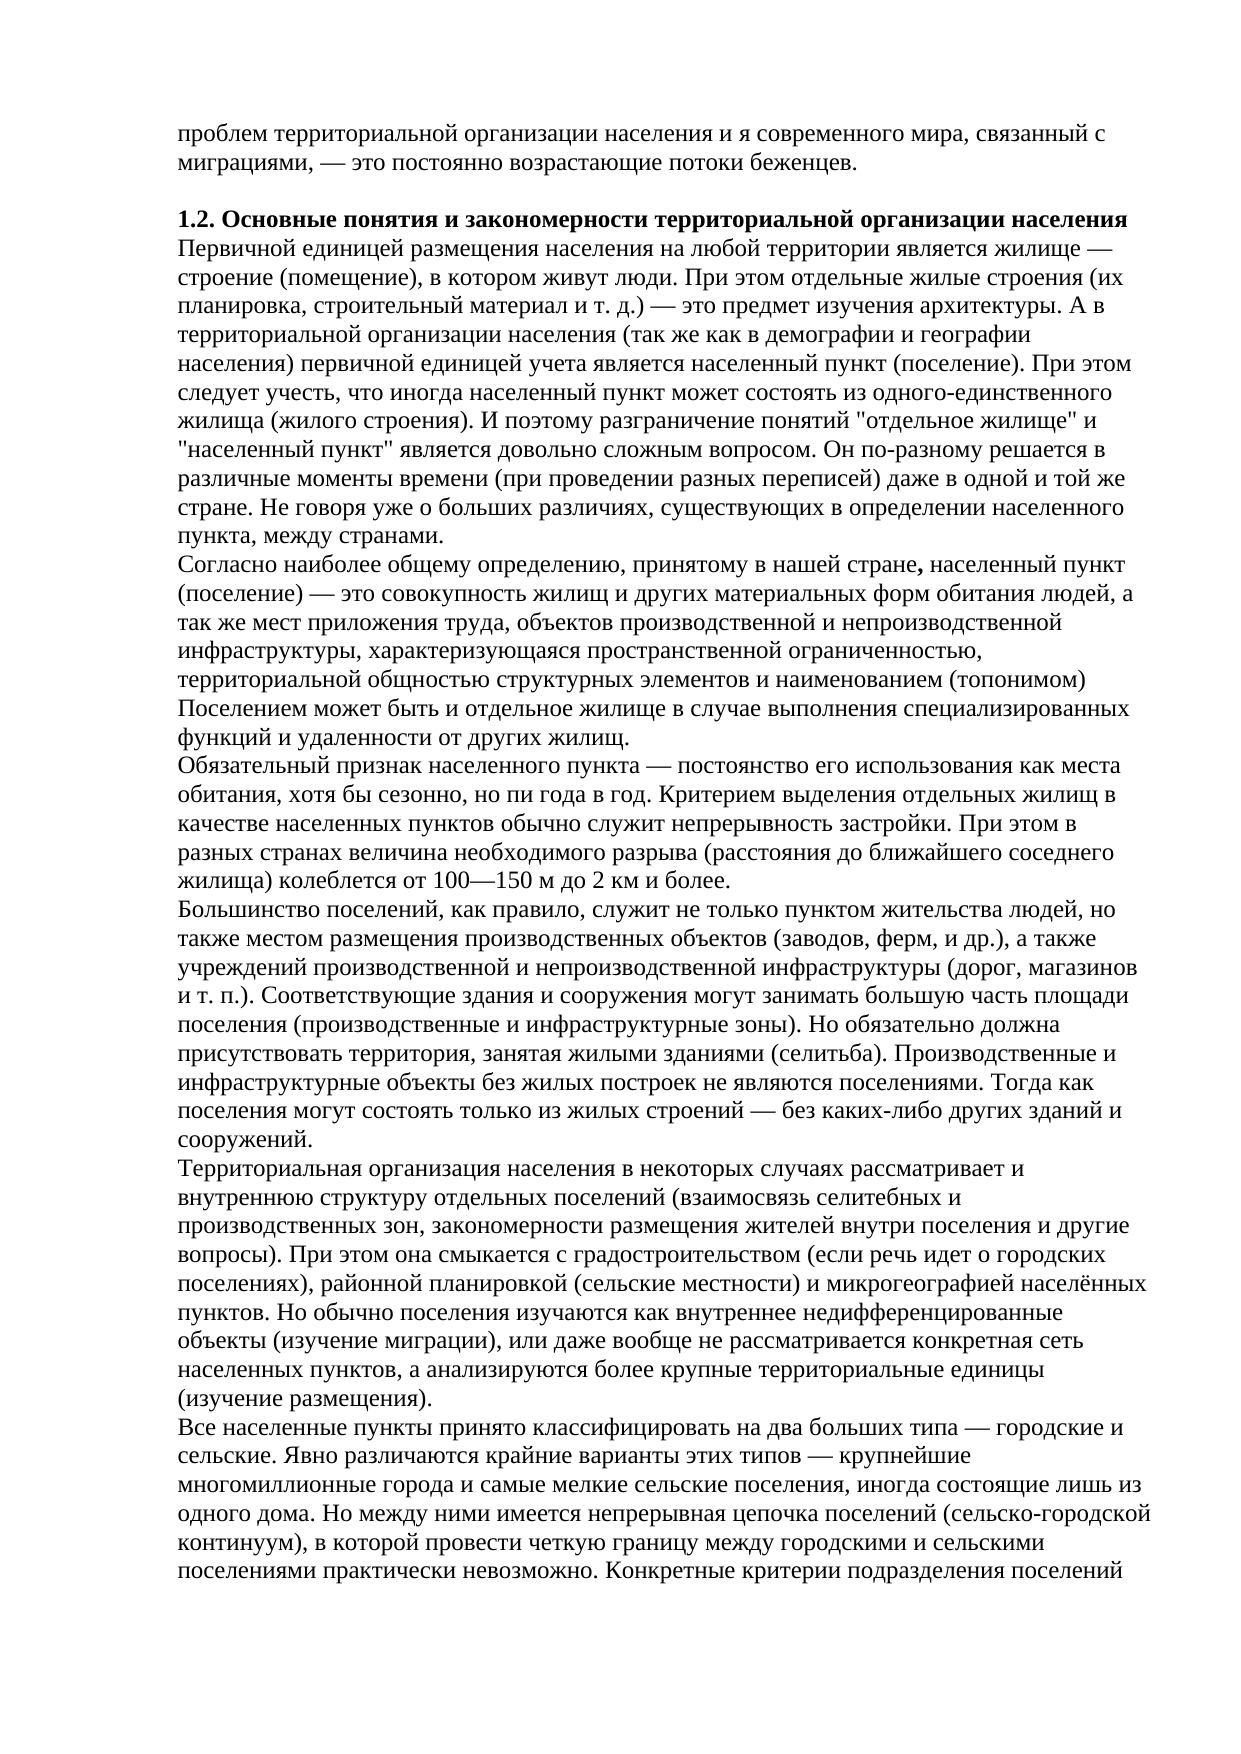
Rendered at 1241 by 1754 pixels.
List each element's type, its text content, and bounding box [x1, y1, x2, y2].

text Большинство поселений, как правило, служит не только пунктом жительства людей, но также местом размещения производственных объектов (заводов, ферм, и др.), а также учреждений производственной и непроизводственной инфраструктуры (дорог, магазинов и т. п.). Соответствующие здания и сооружения могут занимать большую часть площади поселения (производственные и инфраструктурные зоны). Но обязательно должна присутствовать территория, занятая жилыми зданиями (селитьба). Производственные и инфраструктурные объекты без жилых построек не являются поселениями. Тогда как поселения могут состоять только из жилых строений — без каких-либо других зданий и сооружений. [177, 894, 1152, 1153]
text Согласно наиболее общему определению, принятому в нашей стране, населенный пункт (поселение) — это совокупность жилищ и других материальных форм обитания людей, а так же мест приложения труда, объектов производственной и непроизводственной инфраструктуры, характеризующаяся пространственной ограниченностью, территориальной общностью структурных элементов и наименованием (топонимом) Поселением может быть и отдельное жилище в случае выполнения специализированных функций и удаленности от других жилищ. [177, 549, 1152, 751]
text 1.2. Основные понятия и закономерности территориальной организации населения [177, 204, 1152, 233]
text Территориальная организация населения в некоторых случаях рассматривает и внутреннюю структуру отдельных поселений (взаимосвязь селитебных и производственных зон, закономерности размещения жителей внутри поселения и другие вопросы). При этом она смыкается с градостроительством (если речь идет о городских поселениях), районной планировкой (сельские местности) и микрогеографией населённых пунктов. Но обычно поселения изучаются как внутреннее недифференцированные объекты (изучение миграции), или даже вообще не рассматривается конкретная сеть населенных пунктов, а анализируются более крупные территориальные единицы (изучение размещения). [177, 1153, 1152, 1412]
text Первичной единицей размещения населения на любой территории является жилище — строение (помещение), в котором живут люди. При этом отдельные жилые строения (их планировка, строительный материал и т. д.) — это предмет изучения архитектуры. А в территориальной организации населения (так же как в демографии и географии населения) первичной единицей учета является населенный пункт (поселение). При этом следует учесть, что иногда населенный пункт может состоять из одного-единственного жилища (жилого строения). И поэтому разграничение понятий "отдельное жилище" и "населенный пункт" является довольно сложным вопросом. Он по-разному решается в различные моменты времени (при проведении разных переписей) даже в одной и той же стране. Не говоря уже о больших различиях, существующих в определении населенного пункта, между странами. [177, 233, 1152, 549]
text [177, 1412, 1152, 1584]
text Обязательный признак населенного пункта — постоянство его использования как места обитания, хотя бы сезонно, но пи года в год. Критерием выделения отдельных жилищ в качестве населенных пунктов обычно служит непрерывность застройки. При этом в разных странах величина необходимого разрыва (расстояния до ближайшего соседнего жилища) колеблется от 100—150 м до и более. [177, 751, 1152, 894]
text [177, 118, 1152, 176]
